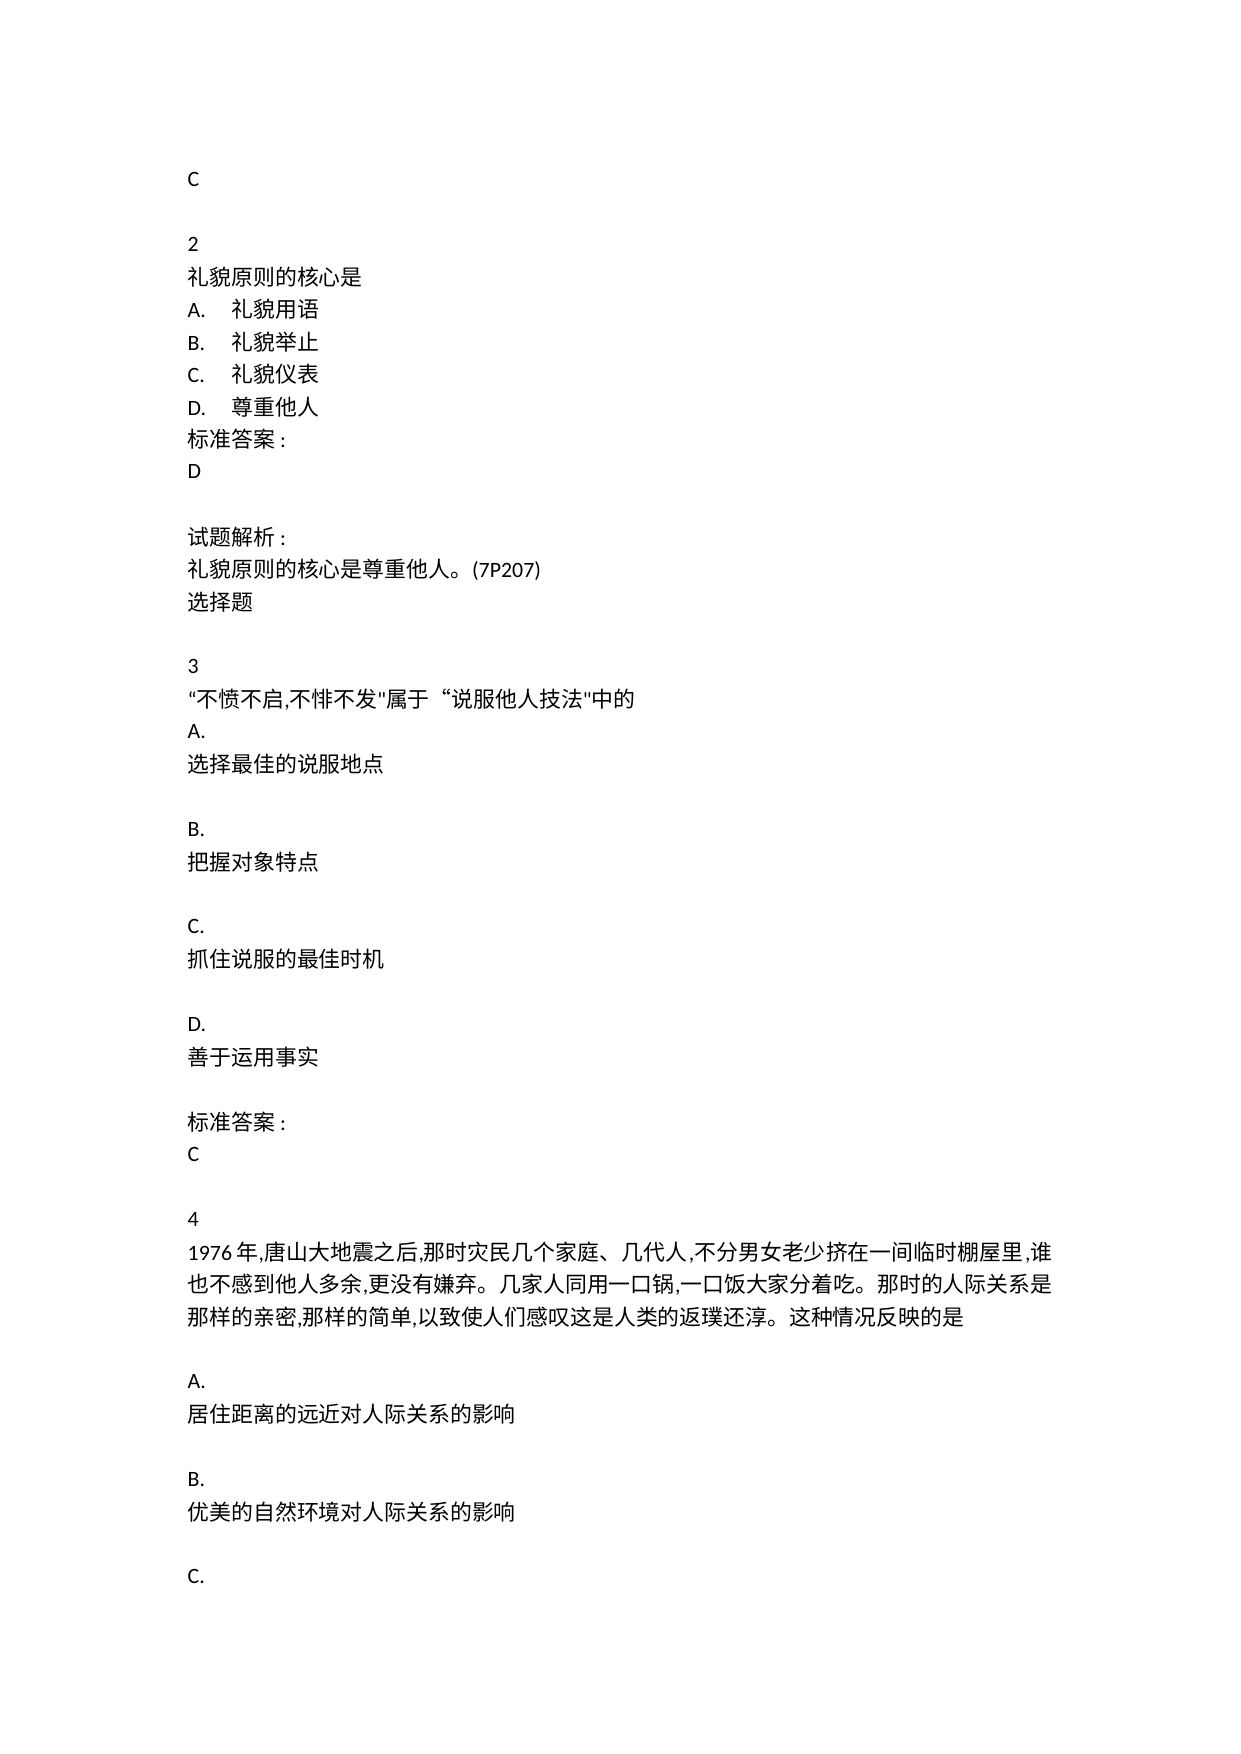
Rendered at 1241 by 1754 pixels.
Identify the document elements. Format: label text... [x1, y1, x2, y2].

text 4 [187, 1202, 1053, 1234]
text 善于运用事实 [187, 1039, 1053, 1072]
text D. 尊重他人 [187, 389, 1053, 422]
text 礼貌原则的核心是尊重他人。(7P207) [187, 552, 1053, 584]
text 抓住说服的最佳时机 [187, 942, 1053, 974]
text C [187, 1137, 1053, 1169]
text 选择题 [187, 584, 1053, 617]
text C. [187, 1559, 1053, 1592]
text 试题解析 : [187, 519, 1053, 552]
text 优美的自然环境对人际关系的影响 [187, 1494, 1053, 1527]
text C [187, 162, 1053, 194]
text A. 礼貌用语 [187, 292, 1053, 324]
text 2 [187, 227, 1053, 259]
text C. [187, 909, 1053, 942]
text 1976年,唐山大地震之后,那时灾民几个家庭、几代人,不分男女老少挤在一间临时棚屋里,谁也不感到他人多余,更没有嫌弃。几家人同用一口锅,一口饭大家分着吃。那时的人际关系是那样的亲密,那样的简单,以致使人们感叹这是人类的返璞还淳。这种情况反映的是 [187, 1234, 1053, 1332]
text B. [187, 812, 1053, 844]
text B. 礼貌举止 [187, 324, 1053, 357]
text 标准答案 : [187, 422, 1053, 454]
text 标准答案 : [187, 1104, 1053, 1137]
text B. [187, 1462, 1053, 1494]
text 礼貌原则的核心是 [187, 259, 1053, 292]
text A. [187, 714, 1053, 747]
text D [187, 454, 1053, 487]
text 把握对象特点 [187, 844, 1053, 877]
text C. 礼貌仪表 [187, 357, 1053, 389]
text 选择最佳的说服地点 [187, 747, 1053, 779]
text A. [187, 1364, 1053, 1397]
text 3 [187, 649, 1053, 682]
text 居住距离的远近对人际关系的影响 [187, 1397, 1053, 1429]
text D. [187, 1007, 1053, 1039]
text “不愤不启,不悱不发"属于“说服他人技法"中的 [187, 682, 1053, 714]
